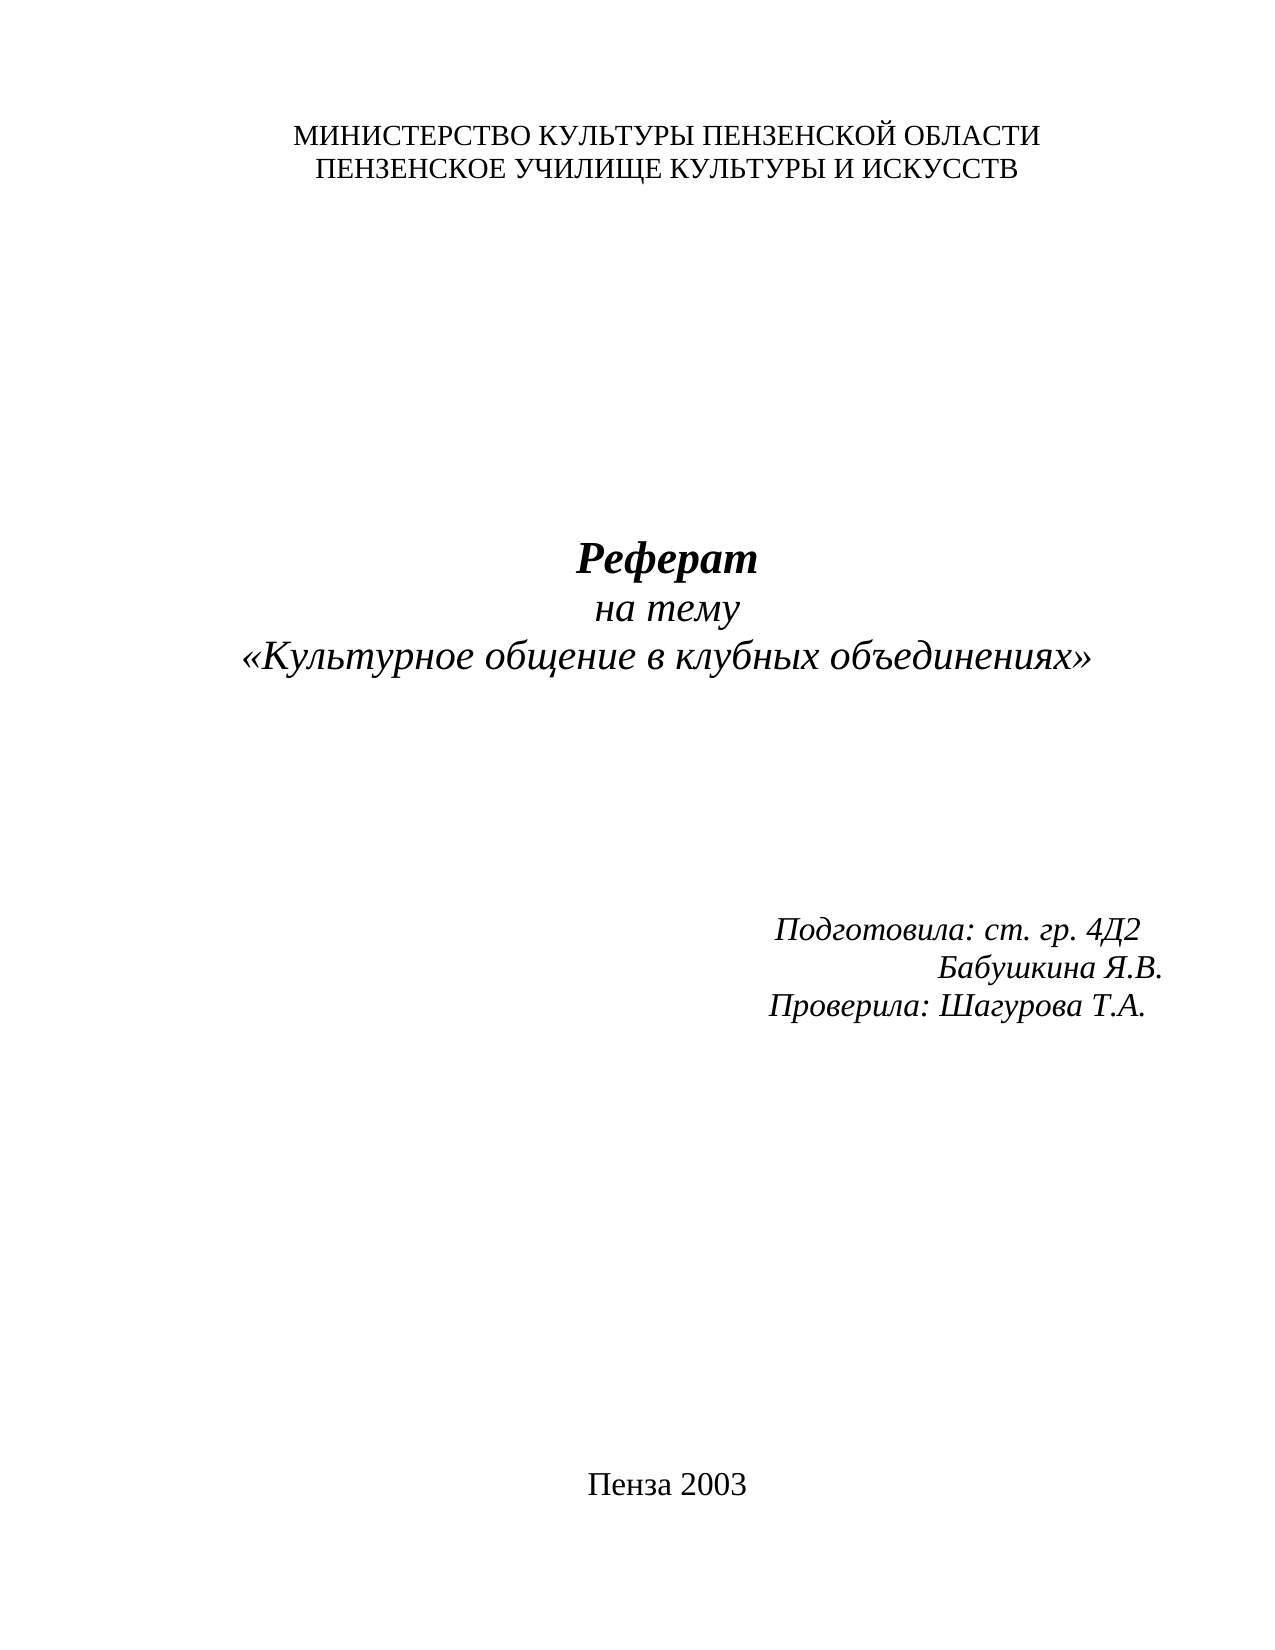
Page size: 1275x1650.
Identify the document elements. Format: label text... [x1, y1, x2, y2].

text на тему [118, 583, 1216, 631]
text ПЕНЗЕНСКОЕ УЧИЛИЩЕ КУЛЬТУРЫ И ИСКУССТВ [118, 152, 1216, 185]
text Реферат [118, 530, 1216, 583]
text Проверила: Шагурова Т.А. [699, 985, 1216, 1024]
text Подготовила: ст. гр. 4Д2 [699, 909, 1216, 947]
text МИНИСТЕРСТВО КУЛЬТУРЫ ПЕНЗЕНСКОЙ ОБЛАСТИ [118, 118, 1216, 152]
text Пенза 2003 [118, 1464, 1216, 1503]
text Бабушкина Я.В. [921, 947, 1216, 985]
text «Культурное общение в клубных объединениях» [118, 631, 1216, 679]
